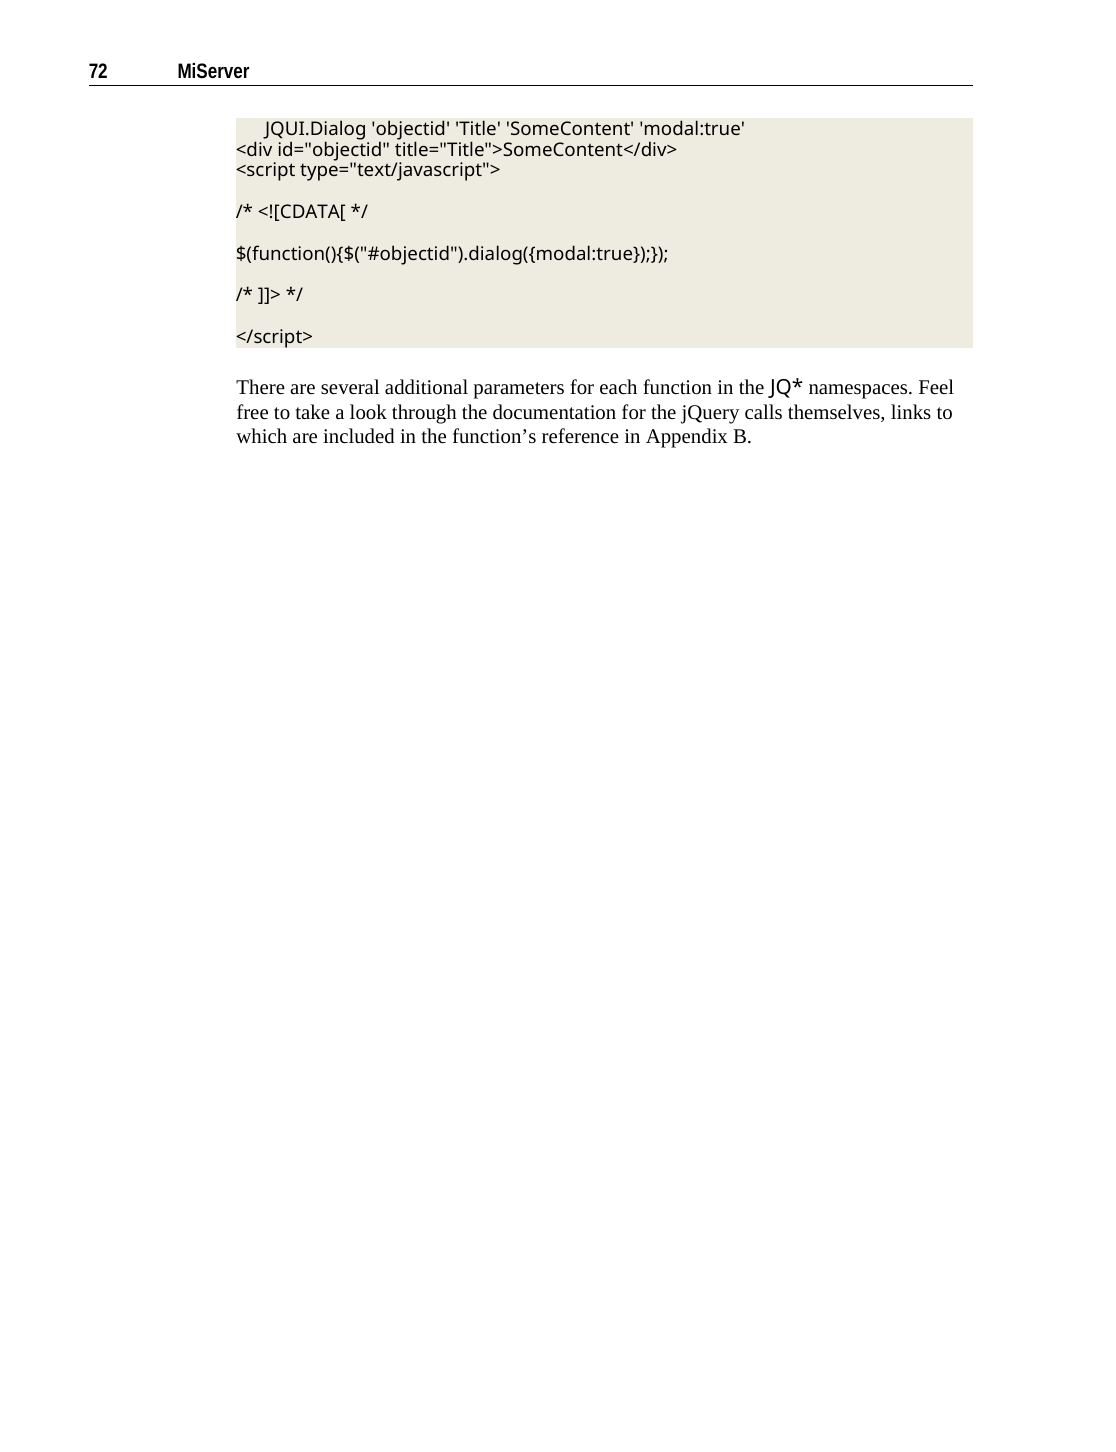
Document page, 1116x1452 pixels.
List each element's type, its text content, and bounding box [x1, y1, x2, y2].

text $(function(){$("#objectid").dialog({modal:true});}); [236, 243, 973, 264]
text <script type="text/javascript"> [236, 160, 973, 181]
text <div id="objectid" title="Title">SomeContent</div> [236, 139, 973, 160]
text JQUI.Dialog 'objectid' 'Title' 'SomeContent' 'modal:true' [236, 118, 973, 139]
text /* <![CDATA[ */ [236, 202, 973, 223]
text /* ]]> */ [236, 285, 973, 306]
text </script> [236, 327, 973, 348]
text There are several additional parameters for each function in the JQ* namespaces. Feel free to take a look through the documentation for the jQuery calls themselves, links to which are included in the function’s reference in Appendix B. [236, 372, 973, 448]
